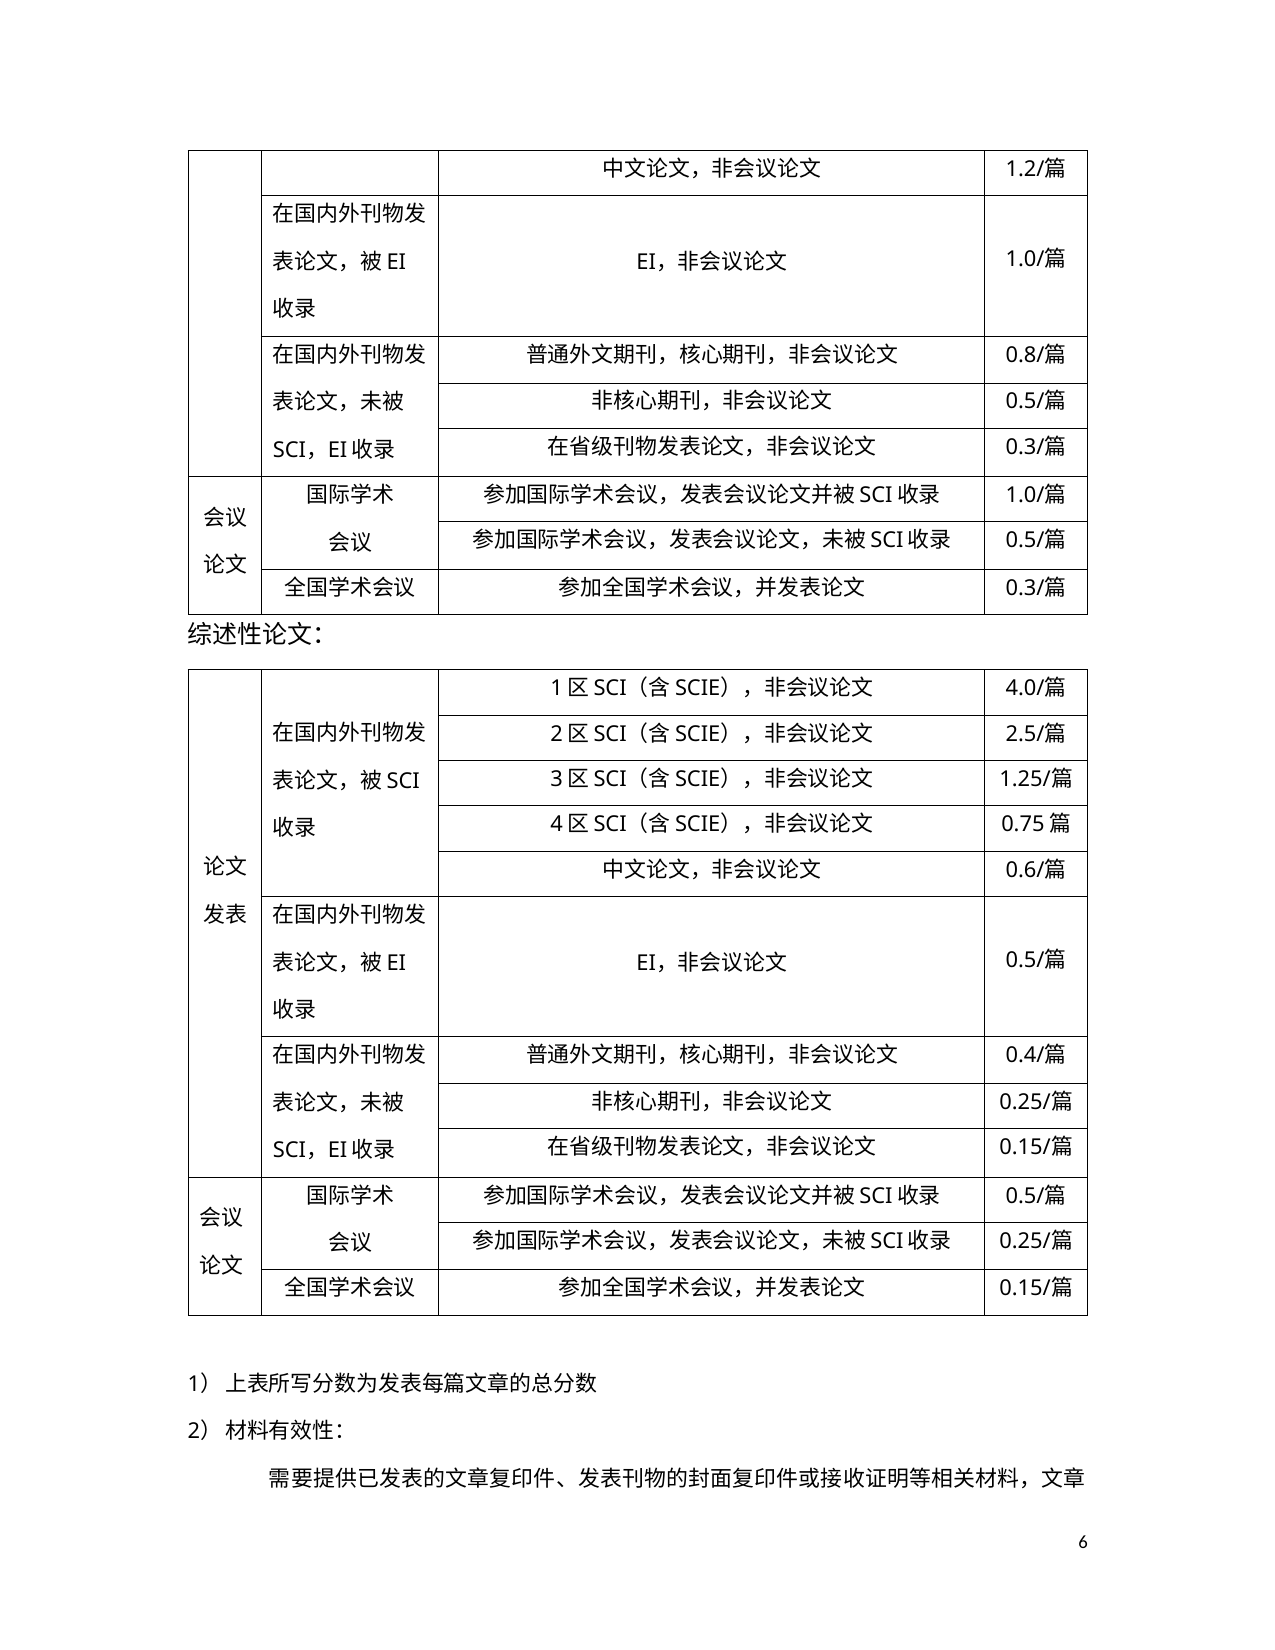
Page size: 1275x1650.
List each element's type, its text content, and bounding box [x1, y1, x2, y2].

table_cell 0.25/篇 [985, 1084, 1087, 1128]
table_cell 在省级刊物发表论文，非会议论文 [439, 1129, 984, 1177]
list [225, 1461, 1087, 1493]
table_cell 0.5/篇 [985, 1178, 1087, 1222]
table_cell 0.5/篇 [985, 384, 1087, 428]
table_cell 全国学术会议 [262, 570, 438, 614]
table_cell 0.15/篇 [985, 1129, 1087, 1177]
table_cell 普通外文期刊，核心期刊，非会议论文 [439, 337, 984, 382]
table_header 论文发表 [189, 670, 261, 1177]
table_cell 会议 论文 [189, 1178, 261, 1314]
table_cell 参加全国学术会议，并发表论文 [439, 1270, 984, 1314]
table_cell 国际学术 会议 [262, 1178, 438, 1269]
table_cell 会议 论文 [189, 477, 261, 614]
table_cell 非核心期刊，非会议论文 [439, 384, 984, 428]
table_cell 2区SCI（含SCIE），非会议论文 [439, 716, 984, 760]
table_cell 0.5/篇 [985, 897, 1087, 1036]
table_cell EI，非会议论文 [439, 897, 984, 1036]
table_cell 参加国际学术会议，发表会议论文，未被SCI收录 [439, 1223, 984, 1269]
table_cell 1.0/篇 [985, 196, 1087, 336]
table_cell 中文论文，非会议论文 [439, 151, 984, 195]
table_cell 0.4/篇 [985, 1037, 1087, 1083]
table_cell 国际学术 会议 [262, 477, 438, 569]
table_cell 1.25/篇 [985, 761, 1087, 805]
table_header 1区SCI（含SCIE），非会议论文 [439, 670, 984, 715]
table_cell 2.5/篇 [985, 716, 1087, 760]
list 材料有效性： [187, 1413, 1087, 1445]
table_cell 0.3/篇 [985, 429, 1087, 476]
table_cell 在省级刊物发表论文，非会议论文 [439, 429, 984, 476]
table_header 4.0/篇 [985, 670, 1087, 715]
table_cell 参加国际学术会议，发表会议论文，未被SCI收录 [439, 522, 984, 569]
list 上表所写分数为发表每篇文章的总分数 [187, 1366, 1087, 1398]
table_cell 0.15/篇 [985, 1270, 1087, 1314]
table_cell 0.75篇 [985, 806, 1087, 851]
table_cell 参加国际学术会议，发表会议论文并被SCI收录 [439, 1178, 984, 1222]
table_cell 在国内外刊物发表论文，被EI收录 [262, 196, 438, 336]
text 综述性论文： [187, 615, 1087, 651]
table_cell 4区SCI（含SCIE），非会议论文 [439, 806, 984, 851]
table_cell 3区SCI（含SCIE），非会议论文 [439, 761, 984, 805]
table_cell 0.6/篇 [985, 852, 1087, 896]
table_header 在国内外刊物发表论文，被SCI收录 [262, 670, 438, 896]
table_cell 在国内外刊物发表论文，未被SCI，EI收录 [262, 337, 438, 476]
table_cell 在国内外刊物发表论文，被EI收录 [262, 897, 438, 1036]
table_cell 参加国际学术会议，发表会议论文并被SCI收录 [439, 477, 984, 521]
table_cell 0.5/篇 [985, 522, 1087, 569]
table_cell 0.25/篇 [985, 1223, 1087, 1269]
table_cell 非核心期刊，非会议论文 [439, 1084, 984, 1128]
table_cell 全国学术会议 [262, 1270, 438, 1314]
table_cell 普通外文期刊，核心期刊，非会议论文 [439, 1037, 984, 1083]
table_cell 在国内外刊物发表论文，未被SCI，EI收录 [262, 1037, 438, 1177]
table_cell EI，非会议论文 [439, 196, 984, 336]
table_cell 0.3/篇 [985, 570, 1087, 614]
table_cell 参加全国学术会议，并发表论文 [439, 570, 984, 614]
table_cell 1.0/篇 [985, 477, 1087, 521]
table_cell 0.8/篇 [985, 337, 1087, 382]
table_cell 1.2/篇 [985, 151, 1087, 195]
table_cell 中文论文，非会议论文 [439, 852, 984, 896]
